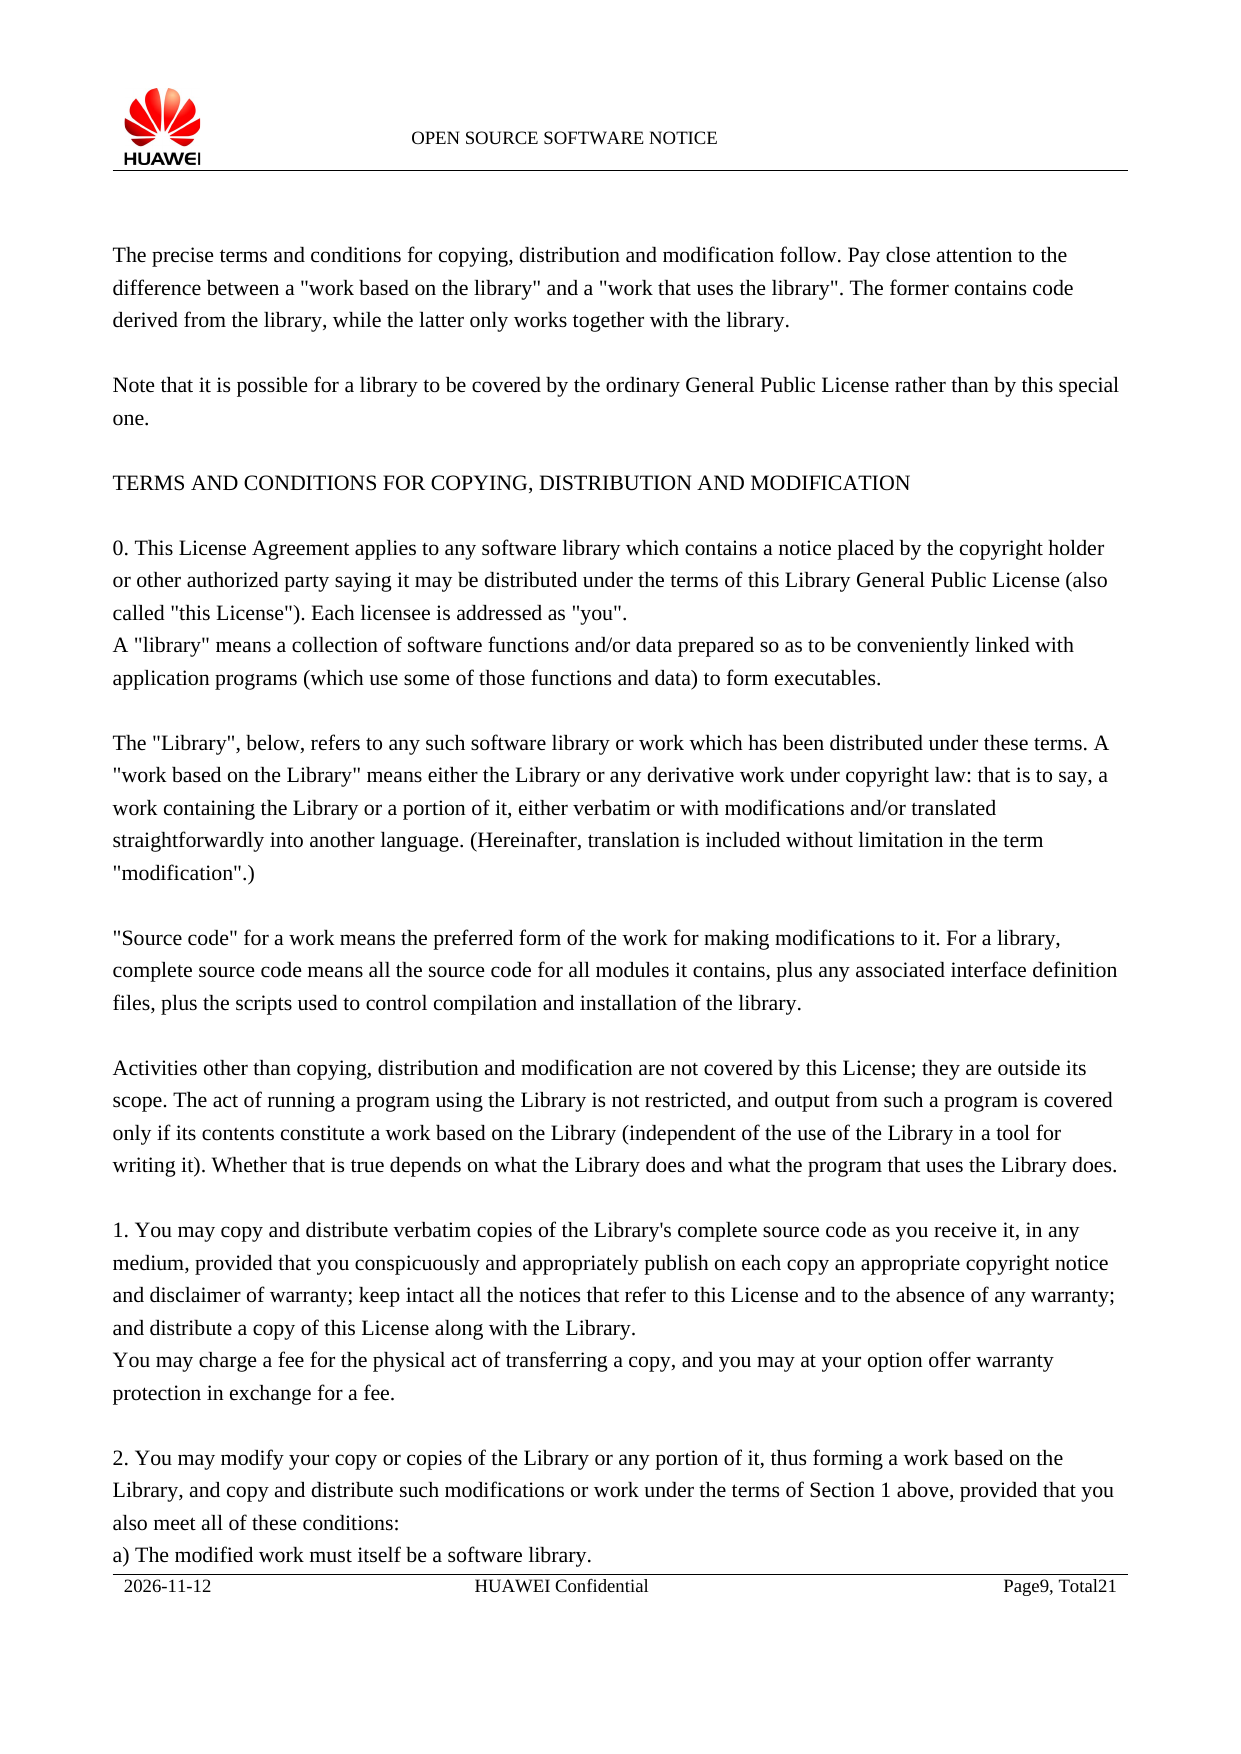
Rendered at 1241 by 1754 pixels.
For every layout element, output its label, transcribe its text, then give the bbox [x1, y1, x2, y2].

picture [124, 88, 201, 165]
